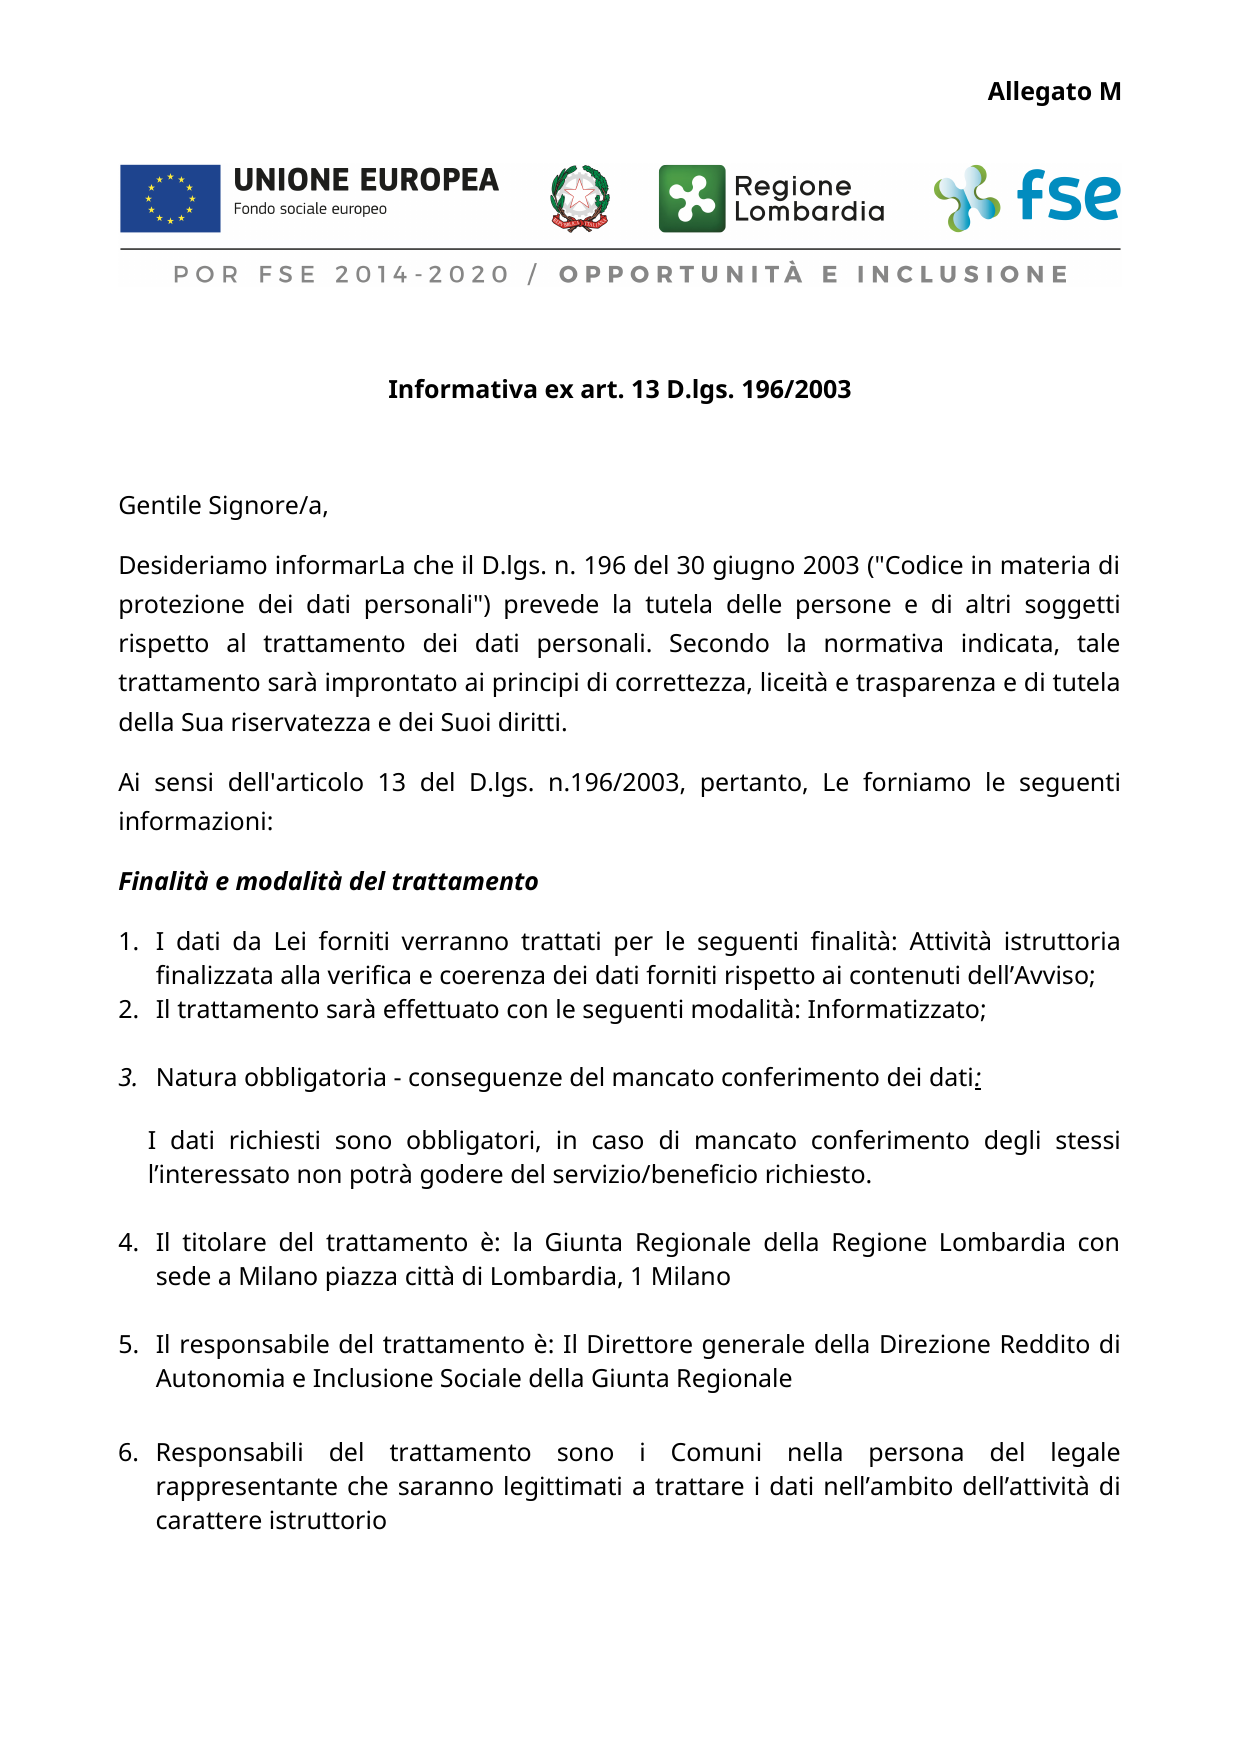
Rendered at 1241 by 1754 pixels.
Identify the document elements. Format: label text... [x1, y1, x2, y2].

text Finalità e modalità del trattamento [118, 863, 1122, 897]
text I dati richiesti sono obbligatori, in caso di mancato conferimento degli stessi l’interessato non potrà godere del servizio/beneficio richiesto. [148, 1122, 1122, 1191]
text Desideriamo informarLa che il D.lgs. n. 196 del 30 giugno 2003 ("Codice in materia di protezione dei dati personali") prevede la tutela delle persone e di altri soggetti rispetto al trattamento dei dati personali. Secondo la normativa indicata, tale trattamento sarà improntato ai principi di correttezza, liceità e trasparenza e di tutela della Sua riservatezza e dei Suoi diritti. [118, 548, 1122, 738]
text Ai sensi dell'articolo 13 del D.lgs. n.196/2003, pertanto, Le forniamo le seguenti informazioni: [118, 764, 1122, 837]
list Natura obbligatoria - conseguenze del mancato conferimento dei dati: [118, 1060, 1122, 1094]
picture [118, 163, 1123, 287]
list Il titolare del trattamento è: la Giunta Regionale della Regione Lombardia con sede a Milano piazza città di Lombardia, 1 Milano [118, 1225, 1122, 1293]
list I dati da Lei forniti verranno trattati per le seguenti finalità: Attività istruttoria finalizzata alla verifica e coerenza dei dati forniti rispetto ai contenuti dell’Avviso; [118, 923, 1122, 992]
list Il trattamento sarà effettuato con le seguenti modalità: Informatizzato; [118, 992, 1122, 1026]
list Il responsabile del trattamento è: Il Direttore generale della Direzione Reddito di Autonomia e Inclusione Sociale della Giunta Regionale [118, 1327, 1122, 1395]
list Responsabili del trattamento sono i Comuni nella persona del legale rappresentante che saranno legittimati a trattare i dati nell’ambito dell’attività di carattere istruttorio [118, 1434, 1122, 1536]
text Informativa ex art. 13 D.lgs. 196/2003 [118, 372, 1122, 406]
text Gentile Signore/a, [118, 488, 1122, 522]
